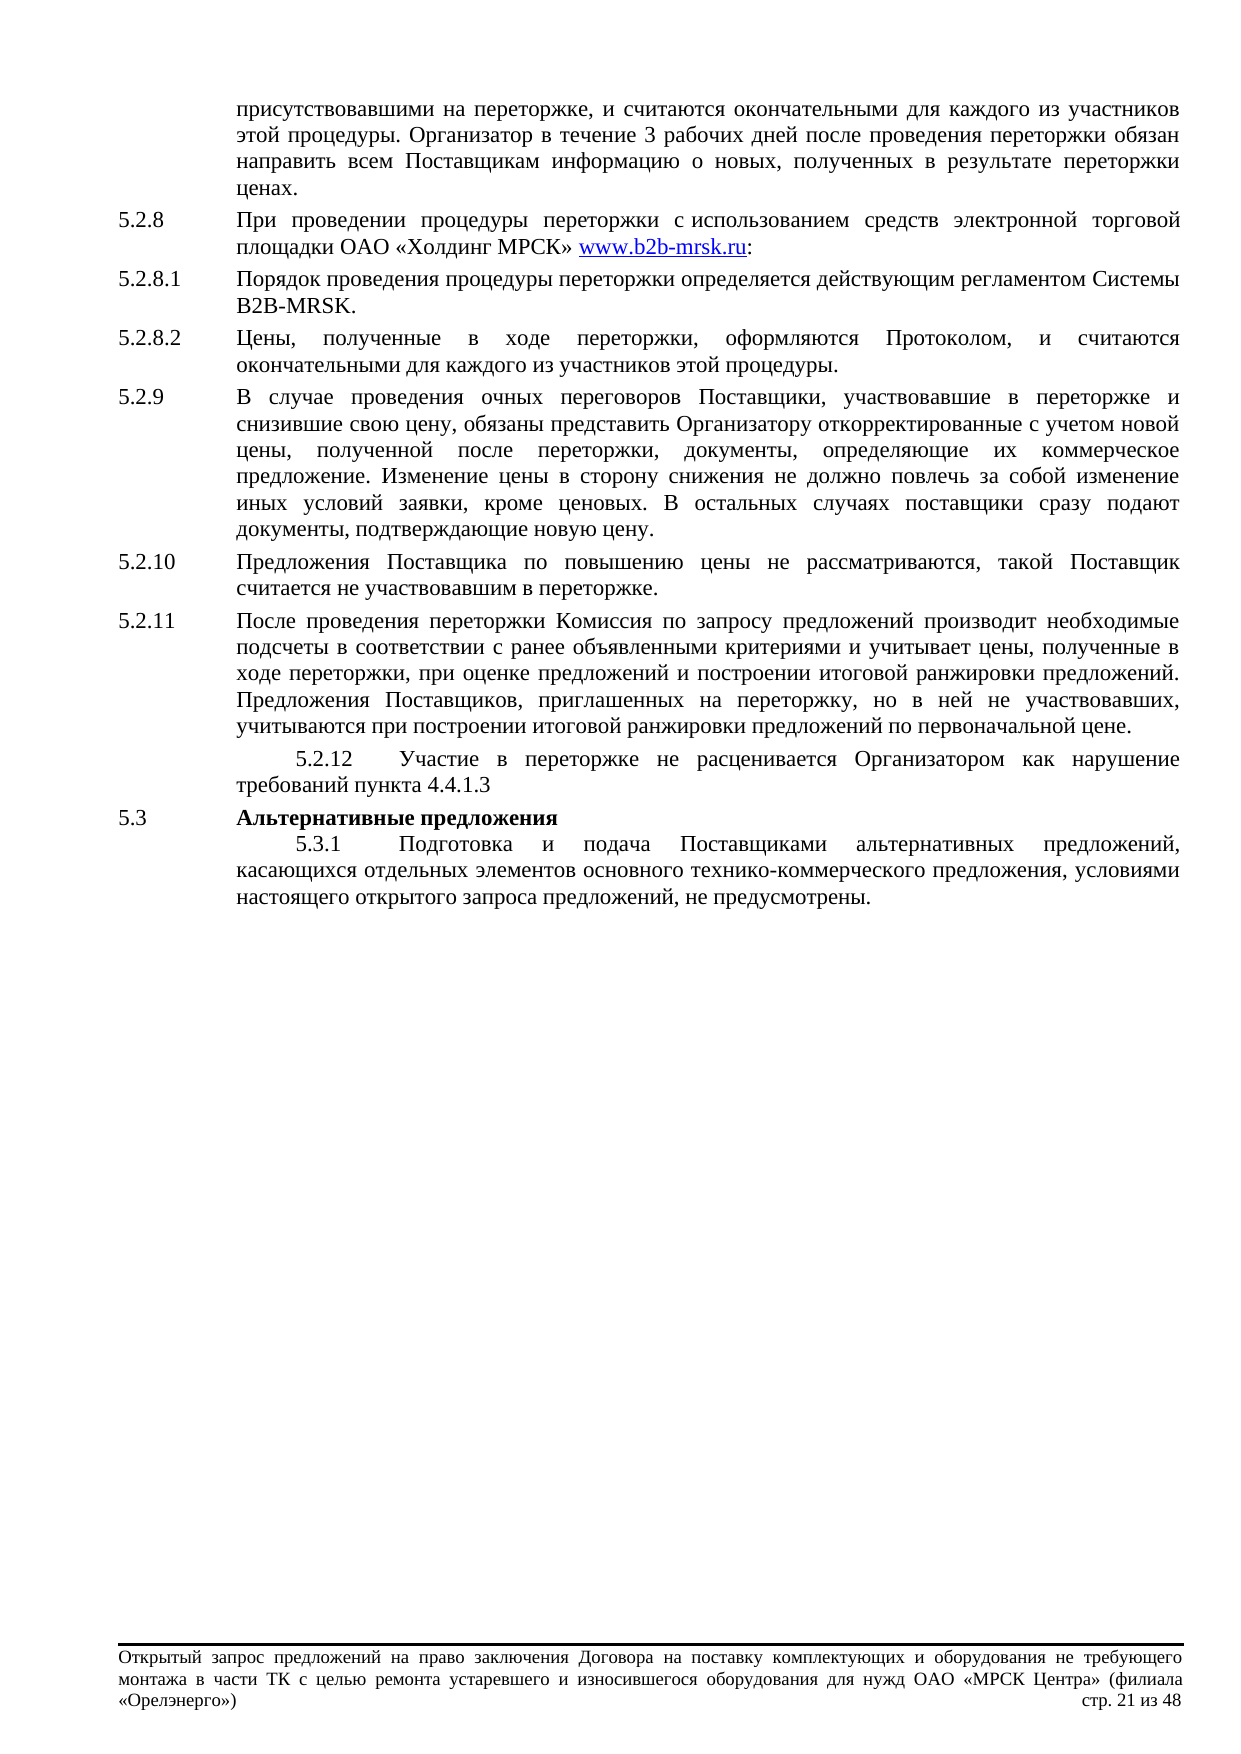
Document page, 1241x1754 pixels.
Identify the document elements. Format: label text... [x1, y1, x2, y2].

text Подготовка и подача Поставщиками альтернативных предложений, касающихся отдельных элементов основного технико-коммерческого предложения, условиями настоящего открытого запроса предложений, не предусмотрены. [236, 830, 1181, 909]
list В случае проведения очных переговоров Поставщики, участвовавшие в переторжке и снизившие свою цену, обязаны представить Организатору откорректированные с учетом новой цены, полученной после переторжки, документы, определяющие их коммерческое предложение. Изменение цены в сторону снижения не должно повлечь за собой изменение иных условий заявки, кроме ценовых. В остальных случаях поставщики сразу подают документы, подтверждающие новую цену. [118, 383, 1181, 542]
text Цены, полученные в ходе переторжки, оформляются Протоколом, и считаются окончательными для каждого из участников этой процедуры. [118, 324, 1181, 377]
list После проведения переторжки Комиссия по запросу предложений производит необходимые подсчеты в соответствии с ранее объявленными критериями и учитывает цены, полученные в ходе переторжки, при оценке предложений и построении итоговой ранжировки предложений. Предложения Поставщиков, приглашенных на переторжку, но в ней не участвовавших, учитываются при построении итоговой ранжировки предложений по первоначальной цене. [118, 607, 1181, 738]
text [118, 95, 1181, 200]
list При проведении процедуры переторжки с использованием средств электронной торговой площадки ОАО «Холдинг МРСК» www.b2b-mrsk.ru: [118, 207, 1181, 259]
text Порядок проведения процедуры переторжки определяется действующим регламентом Системы B2B-MRSK. [118, 266, 1181, 318]
subtitle Альтернативные предложения [118, 804, 1181, 830]
list Предложения Поставщика по повышению цены не рассматриваются, такой Поставщик считается не участвовавшим в переторжке. [118, 548, 1181, 601]
